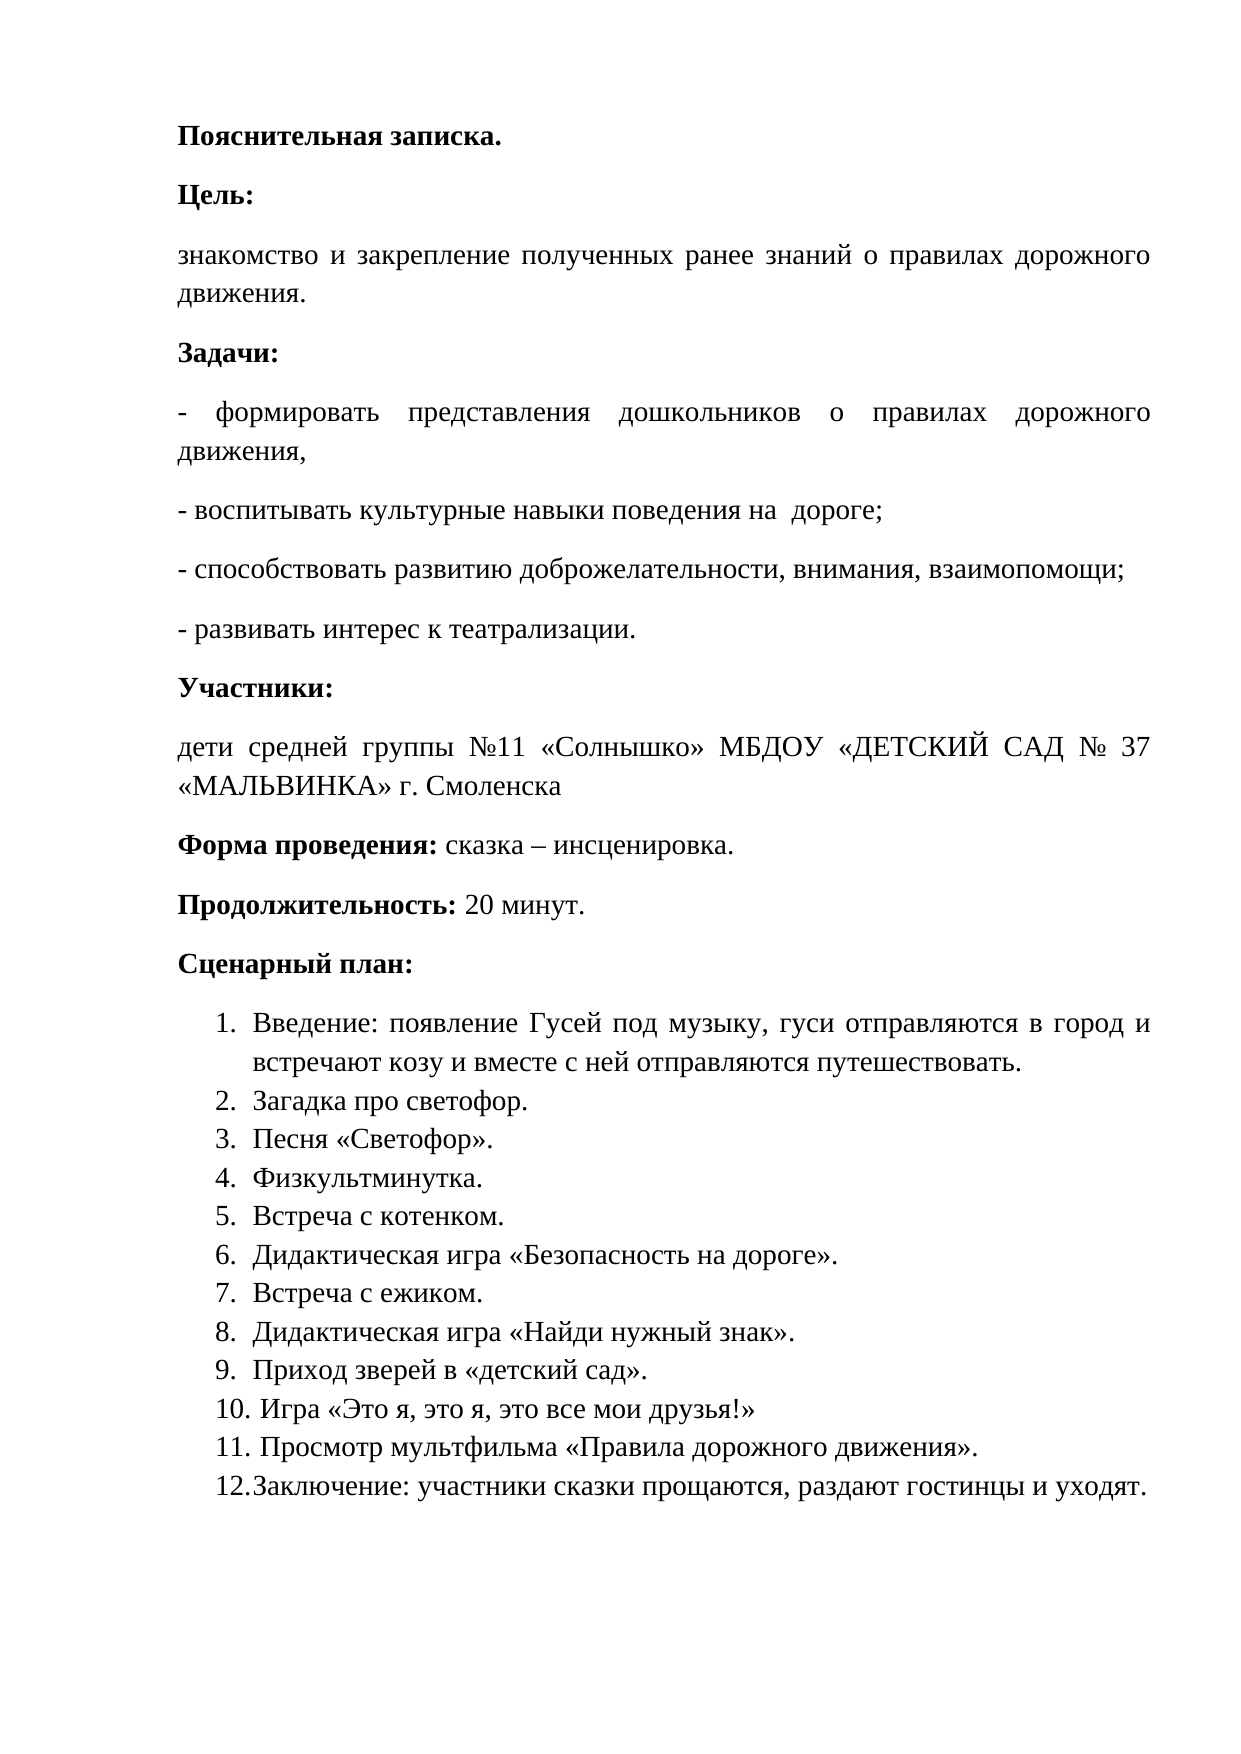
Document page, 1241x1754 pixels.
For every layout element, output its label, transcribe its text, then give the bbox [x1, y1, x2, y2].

list Песня «Светофор». [215, 1121, 1152, 1155]
text Продолжительность: 20 минут. [177, 887, 1152, 920]
text знакомство и закрепление полученных ранее знаний о правилах дорожного движения. [177, 237, 1152, 309]
list Приход зверей в «детский сад». [215, 1352, 1152, 1386]
text Сценарный план: [177, 946, 1152, 980]
list Дидактическая игра «Безопасность на дороге». [215, 1237, 1152, 1270]
list Физкультминутка. [215, 1160, 1152, 1193]
list Загадка про светофор. [215, 1083, 1152, 1116]
list Встреча с ежиком. [215, 1275, 1152, 1309]
list Дидактическая игра «Найди нужный знак». [215, 1314, 1152, 1347]
text Пояснительная записка. [177, 118, 1152, 152]
text Участники: [177, 670, 1152, 704]
list Просмотр мультфильма «Правила дорожного движения». [215, 1429, 1152, 1463]
list Встреча с котенком. [215, 1198, 1152, 1232]
text - способствовать развитию доброжелательности, внимания, взаимопомощи; [177, 551, 1152, 585]
text - формировать представления дошкольников о правилах дорожного движения, [177, 394, 1152, 466]
text - развивать интерес к театрализации. [177, 611, 1152, 644]
list Игра «Это я, это я, это все мои друзья!» [215, 1391, 1152, 1424]
text дети средней группы №11 «Солнышко» МБДОУ «ДЕТСКИЙ САД № 37 «МАЛЬВИНКА» г. Смоленска [177, 729, 1152, 802]
text - воспитывать культурные навыки поведения на дороге; [177, 492, 1152, 526]
list Введение: появление Гусей под музыку, гуси отправляются в город и встречают козу и вместе с ней отправляются путешествовать. [215, 1006, 1152, 1078]
text Задачи: [177, 335, 1152, 368]
list Заключение: участники сказки прощаются, раздают гостинцы и уходят. [215, 1468, 1152, 1502]
text Цель: [177, 177, 1152, 211]
text Форма проведения: сказка – инсценировка. [177, 827, 1152, 861]
